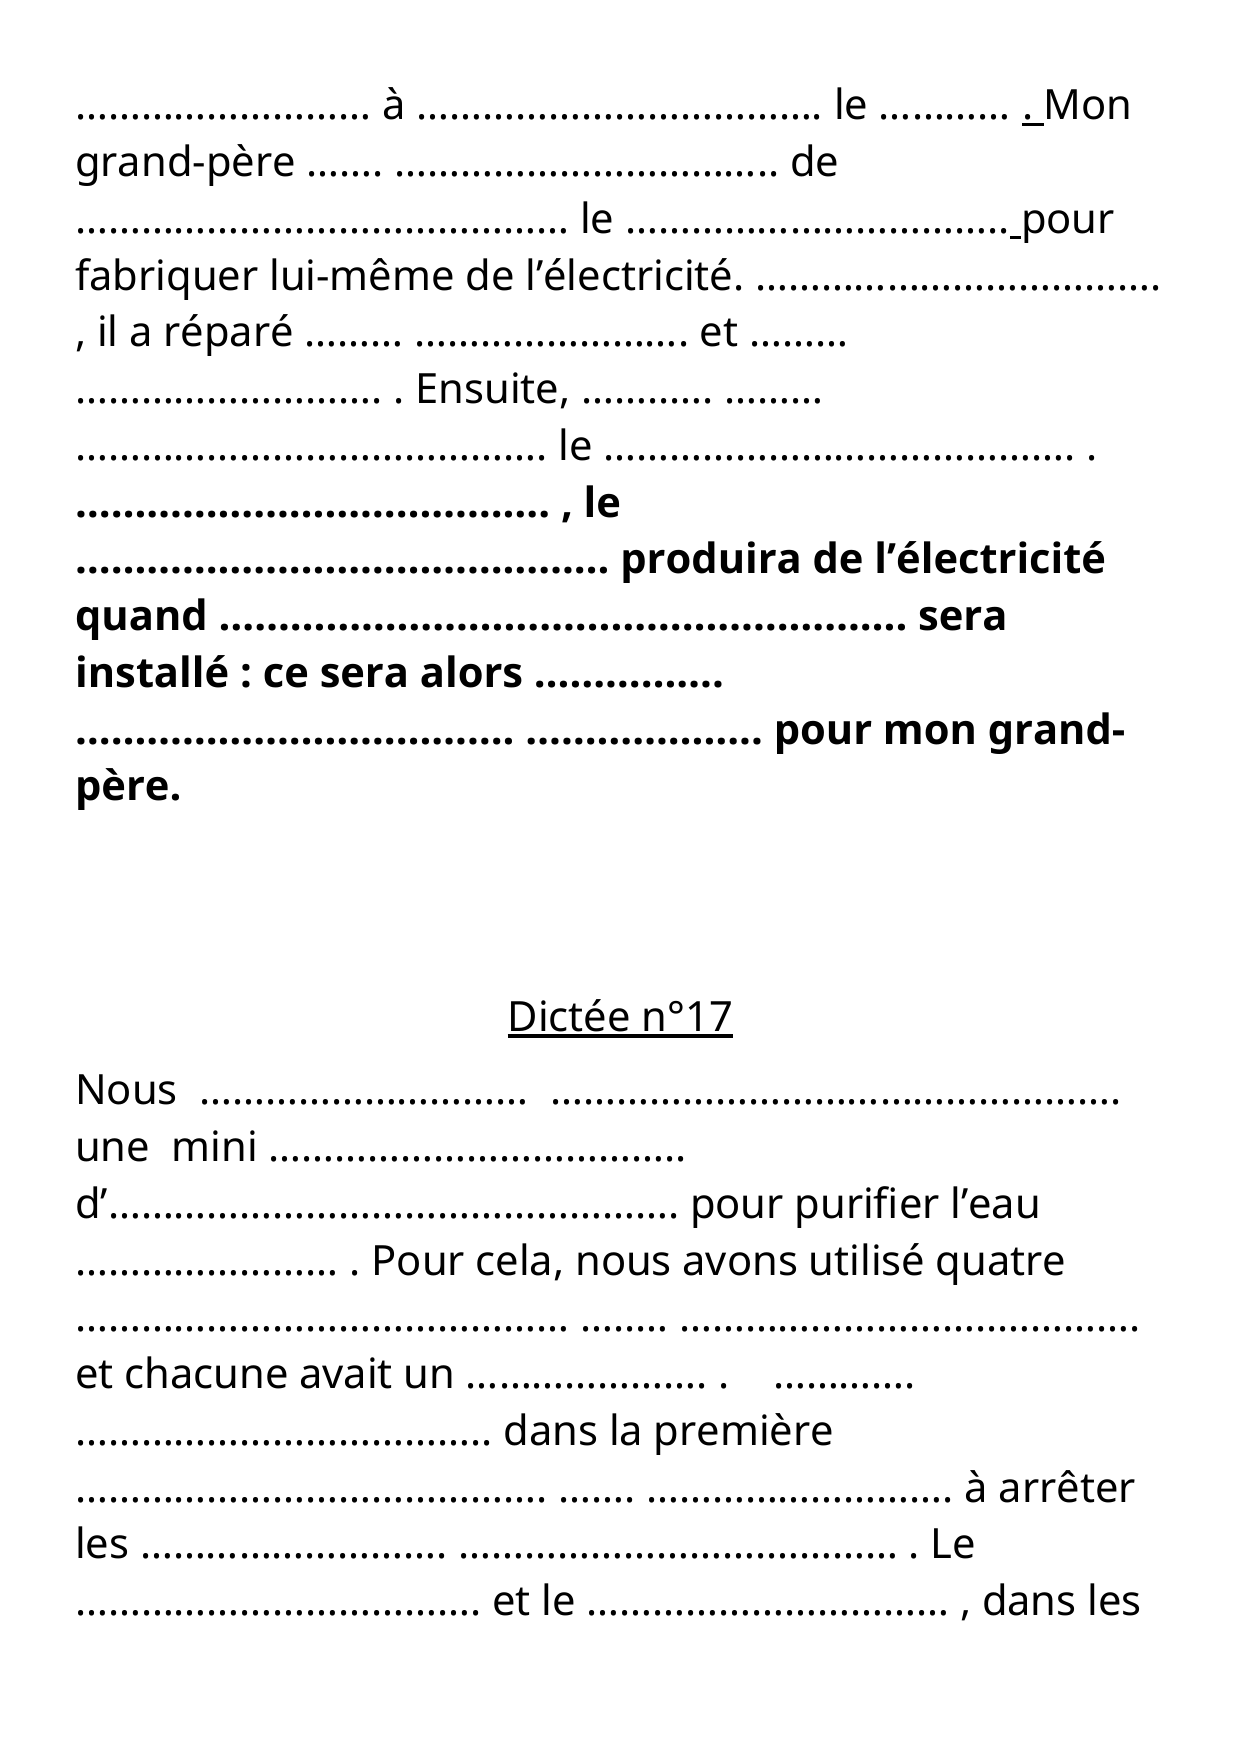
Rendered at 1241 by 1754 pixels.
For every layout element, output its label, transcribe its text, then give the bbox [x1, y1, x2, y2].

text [75, 1060, 1165, 1628]
text Dictée n°17 [75, 987, 1165, 1043]
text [75, 75, 1165, 813]
